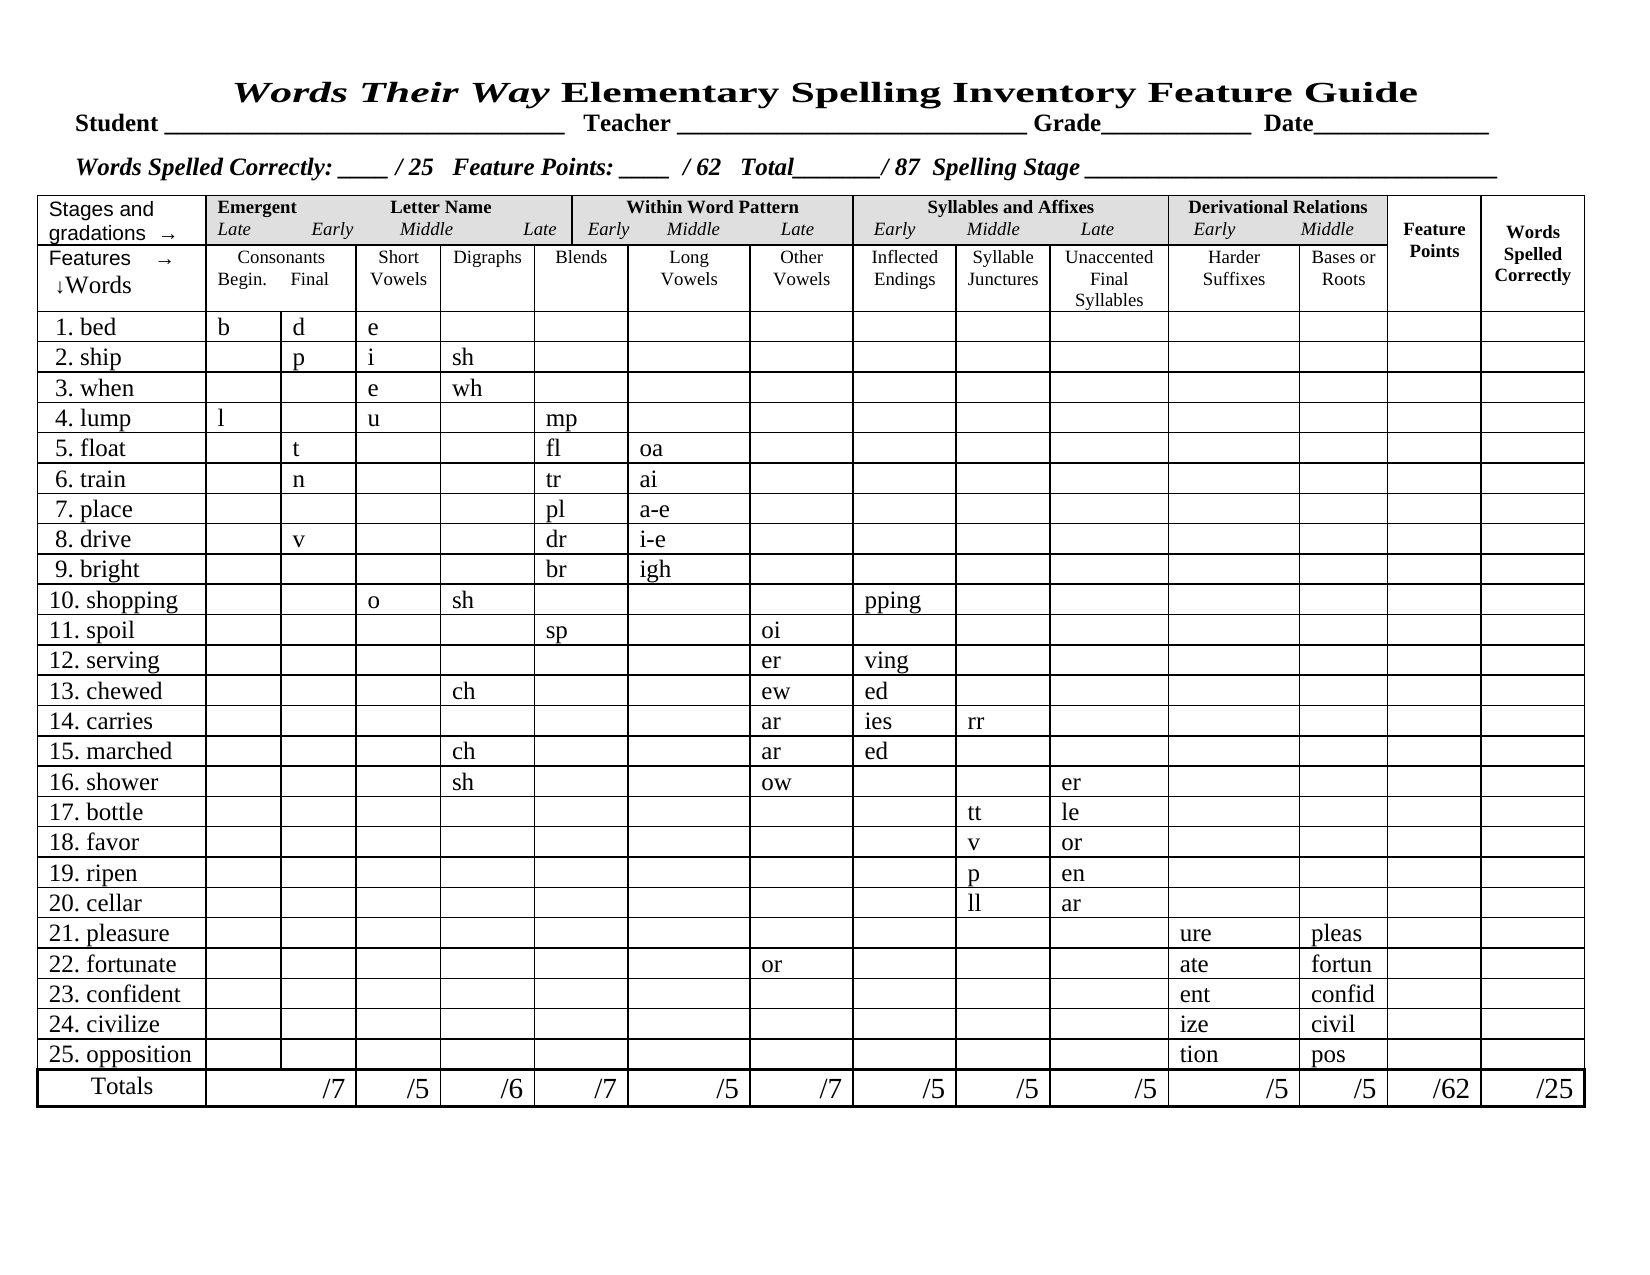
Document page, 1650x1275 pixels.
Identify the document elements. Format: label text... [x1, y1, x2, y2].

table_cell Digraphs [441, 246, 534, 311]
table_cell 23. confident [38, 979, 205, 1008]
table_cell [207, 979, 280, 1008]
table_cell [207, 373, 280, 401]
table_cell 15. marched [38, 737, 205, 765]
table_cell [357, 433, 440, 462]
table_cell [1482, 524, 1584, 553]
table_cell [535, 797, 627, 826]
table_cell [1169, 342, 1299, 371]
table_cell [854, 555, 955, 583]
table_cell [1051, 342, 1168, 371]
table_cell [1169, 737, 1299, 765]
table_cell [1300, 373, 1387, 401]
table_cell [357, 737, 440, 765]
table_cell Blends [535, 246, 627, 311]
table_cell [357, 615, 440, 644]
table_cell [1051, 1040, 1168, 1068]
table_header Emergent Letter Name Late Early Middle Late [207, 196, 571, 244]
table_cell sh [441, 342, 534, 371]
table_cell [357, 494, 440, 523]
table_cell [1051, 585, 1168, 614]
table_cell /7 [751, 1071, 852, 1105]
table_cell dr [535, 524, 627, 553]
table_cell [957, 737, 1049, 765]
table_cell 17. bottle [38, 797, 205, 826]
table_cell o [357, 585, 440, 614]
table_cell 10. shopping [38, 585, 205, 614]
table_cell [1388, 312, 1480, 341]
table_cell [282, 585, 355, 614]
table_cell [854, 827, 955, 856]
table_cell [1482, 737, 1584, 765]
table_cell [441, 949, 534, 977]
table_cell [1482, 403, 1584, 432]
table_cell [1300, 676, 1387, 704]
table_cell [1388, 918, 1480, 947]
table_cell e [357, 373, 440, 401]
table_cell p [957, 858, 1049, 886]
table_cell [441, 312, 534, 341]
table_cell 22. fortunate [38, 949, 205, 977]
table_cell [535, 1009, 627, 1038]
table_cell [1482, 706, 1584, 735]
table_cell [207, 494, 280, 523]
table_cell [1169, 767, 1299, 796]
table_cell /5 [1169, 1071, 1299, 1105]
table_cell [957, 1040, 1049, 1068]
table_cell ate [1169, 949, 1299, 977]
table_cell 12. serving [38, 646, 205, 674]
table_cell ving [854, 646, 955, 674]
table_cell [1388, 949, 1480, 977]
table_cell [282, 949, 355, 977]
table_cell [282, 494, 355, 523]
table_cell oa [629, 433, 749, 462]
table_cell [1482, 918, 1584, 947]
table_cell [629, 797, 749, 826]
table_cell [1300, 827, 1387, 856]
table_cell [441, 615, 534, 644]
table_cell [1388, 888, 1480, 917]
table_cell [441, 555, 534, 583]
table_cell [535, 888, 627, 917]
table_cell [854, 403, 955, 432]
table_cell [1051, 949, 1168, 977]
table_cell Syllable Junctures [957, 246, 1049, 311]
table_cell [1051, 494, 1168, 523]
table_cell [957, 342, 1049, 371]
table_cell ed [854, 737, 955, 765]
table_cell [854, 373, 955, 401]
table_cell 25. opposition [38, 1040, 205, 1068]
table_cell [854, 797, 955, 826]
table_cell [282, 797, 355, 826]
table_cell [1482, 949, 1584, 977]
table_cell [751, 827, 852, 856]
table_cell Totals [39, 1071, 205, 1105]
table_cell 14. carries [38, 706, 205, 735]
table_cell /7 [535, 1071, 627, 1105]
table_cell [441, 524, 534, 553]
table_cell [207, 737, 280, 765]
table_cell /5 [357, 1071, 440, 1105]
table_cell /5 [1300, 1071, 1387, 1105]
table_cell [629, 373, 749, 401]
table_cell 2. ship [38, 342, 205, 371]
table_cell civil [1300, 1009, 1387, 1038]
table_cell [1300, 555, 1387, 583]
table_cell [207, 918, 280, 947]
table_cell [629, 1009, 749, 1038]
table_cell [535, 312, 627, 341]
table_cell [282, 767, 355, 796]
table_cell [535, 737, 627, 765]
table_cell [1051, 403, 1168, 432]
table_cell [751, 585, 852, 614]
table_cell [1169, 373, 1299, 401]
table_cell [854, 767, 955, 796]
table_cell [1051, 555, 1168, 583]
table_cell [957, 373, 1049, 401]
table_cell [629, 585, 749, 614]
table_cell [357, 706, 440, 735]
table_header Words Spelled Correctly [1482, 196, 1584, 311]
table_cell sp [535, 615, 627, 644]
table_cell [207, 464, 280, 492]
table_cell [207, 1040, 280, 1068]
table_cell 6. train [38, 464, 205, 492]
table_cell 20. cellar [38, 888, 205, 917]
table_cell 9. bright [38, 555, 205, 583]
table_cell [957, 585, 1049, 614]
table_cell [441, 494, 534, 523]
table_cell [1482, 373, 1584, 401]
table_cell [282, 1009, 355, 1038]
table_cell [1482, 312, 1584, 341]
table_cell [751, 1009, 852, 1038]
table_cell [1051, 676, 1168, 704]
table_cell [207, 646, 280, 674]
table_cell ll [957, 888, 1049, 917]
table_cell [357, 524, 440, 553]
table_cell [282, 646, 355, 674]
table_cell [629, 827, 749, 856]
table_cell [357, 858, 440, 886]
table_cell 8. drive [38, 524, 205, 553]
table_cell [1388, 585, 1480, 614]
table_cell [441, 888, 534, 917]
table_cell [854, 433, 955, 462]
table_cell [357, 555, 440, 583]
table_cell [282, 403, 355, 432]
table_cell [1482, 585, 1584, 614]
table_cell ai [629, 464, 749, 492]
table_cell [1051, 464, 1168, 492]
table_cell [1169, 827, 1299, 856]
table_cell [1388, 524, 1480, 553]
table_cell [854, 464, 955, 492]
table_cell [854, 1040, 955, 1068]
table_cell [207, 949, 280, 977]
table_cell sh [441, 585, 534, 614]
table_cell [1388, 676, 1480, 704]
table_cell [1300, 585, 1387, 614]
table_cell [282, 706, 355, 735]
table_cell [535, 827, 627, 856]
table_cell [629, 979, 749, 1008]
table_cell [282, 676, 355, 704]
table_cell l [207, 403, 280, 432]
table_cell [751, 888, 852, 917]
table_cell er [1051, 767, 1168, 796]
table_cell [1300, 888, 1387, 917]
table_cell [1169, 433, 1299, 462]
table_cell [535, 979, 627, 1008]
table_cell [1482, 767, 1584, 796]
table_cell [1169, 494, 1299, 523]
table_cell [1300, 797, 1387, 826]
table_cell or [751, 949, 852, 977]
table_cell [751, 403, 852, 432]
table_cell 7. place [38, 494, 205, 523]
title Words Their Way Elementary Spelling Inventory Feature Guide [75, 75, 1575, 108]
table_cell [535, 342, 627, 371]
table_cell pleas [1300, 918, 1387, 947]
table_cell a-e [629, 494, 749, 523]
table_cell [1300, 403, 1387, 432]
table_cell [1482, 433, 1584, 462]
table_cell u [357, 403, 440, 432]
table_cell /6 [441, 1071, 534, 1105]
table_cell [629, 312, 749, 341]
table_cell p [282, 342, 355, 371]
table_cell [957, 615, 1049, 644]
table_cell [629, 342, 749, 371]
table_cell tt [957, 797, 1049, 826]
text Student ________________________________ Teacher ____________________________ Grade____________ Date______________ [75, 108, 1575, 137]
table_cell [282, 555, 355, 583]
table_cell [207, 706, 280, 735]
table_cell [1169, 312, 1299, 341]
table_cell [1300, 615, 1387, 644]
table_cell d [282, 312, 355, 341]
table_cell [1482, 979, 1584, 1008]
table_cell Inflected Endings [854, 246, 955, 311]
table_cell e [357, 312, 440, 341]
table_cell [441, 827, 534, 856]
table_cell [1388, 615, 1480, 644]
table_cell Long Vowels [629, 246, 749, 311]
text Words Spelled Correctly: ____ / 25 Feature Points: ____ / 62 Total_______/ 87 Spelling Stage _________________________________ [75, 152, 1575, 180]
table_cell [1300, 342, 1387, 371]
table_cell v [282, 524, 355, 553]
table_cell [957, 433, 1049, 462]
table_cell 19. ripen [38, 858, 205, 886]
table_cell [1482, 646, 1584, 674]
table_cell [629, 1040, 749, 1068]
table_cell 3. when [38, 373, 205, 401]
table_cell [1300, 706, 1387, 735]
table_cell ies [854, 706, 955, 735]
table_cell [1051, 706, 1168, 735]
table_cell [1388, 737, 1480, 765]
table_cell [1388, 464, 1480, 492]
table_cell [1051, 524, 1168, 553]
table_cell [1388, 827, 1480, 856]
table_cell en [1051, 858, 1168, 886]
table_cell [751, 918, 852, 947]
table_cell [207, 433, 280, 462]
table_cell [207, 888, 280, 917]
table_cell /5 [629, 1071, 749, 1105]
table_cell [1482, 1009, 1584, 1038]
table_cell [1482, 888, 1584, 917]
table_cell sh [441, 767, 534, 796]
table_cell [957, 403, 1049, 432]
table_cell [1300, 767, 1387, 796]
table_cell Features → ↓Words [38, 246, 205, 311]
table_cell [629, 706, 749, 735]
table_cell t [282, 433, 355, 462]
table_header Feature Points [1388, 196, 1480, 311]
table_cell [282, 979, 355, 1008]
table_cell [957, 979, 1049, 1008]
table_cell [441, 403, 534, 432]
table_cell /7 [207, 1071, 355, 1105]
table_cell [751, 464, 852, 492]
table_cell [207, 767, 280, 796]
table_cell [1051, 373, 1168, 401]
table_cell [751, 555, 852, 583]
table_cell [957, 312, 1049, 341]
table_cell [751, 524, 852, 553]
table_cell tr [535, 464, 627, 492]
table_cell [629, 918, 749, 947]
table_cell [1482, 494, 1584, 523]
table_cell [1388, 1009, 1480, 1038]
table_cell 21. pleasure [38, 918, 205, 947]
table_cell /62 [1388, 1071, 1480, 1105]
table_cell [1300, 524, 1387, 553]
table_cell [535, 373, 627, 401]
table_cell [751, 342, 852, 371]
table_cell [1051, 918, 1168, 947]
table_cell [282, 373, 355, 401]
table_cell [1388, 403, 1480, 432]
table_cell pl [535, 494, 627, 523]
table_cell [1388, 767, 1480, 796]
table_cell [441, 706, 534, 735]
table_cell [751, 1040, 852, 1068]
table_header Within Word Pattern Early Middle Late [573, 196, 852, 244]
table_cell [1388, 555, 1480, 583]
table_cell [1388, 1040, 1480, 1068]
table_cell Bases or Roots [1300, 246, 1387, 311]
table_cell [629, 888, 749, 917]
table_cell [629, 858, 749, 886]
table_cell [1482, 797, 1584, 826]
table_cell [207, 524, 280, 553]
table_cell [207, 858, 280, 886]
table_cell br [535, 555, 627, 583]
table_cell [854, 979, 955, 1008]
table_cell [282, 737, 355, 765]
table_cell [282, 615, 355, 644]
table_cell [957, 524, 1049, 553]
table_cell /25 [1482, 1071, 1583, 1105]
table_cell [207, 615, 280, 644]
table_cell [957, 767, 1049, 796]
table_cell Harder Suffixes [1169, 246, 1299, 311]
table_cell er [751, 646, 852, 674]
table_cell [207, 1009, 280, 1038]
table_cell [1300, 464, 1387, 492]
table_cell [751, 494, 852, 523]
table_cell [854, 858, 955, 886]
table_cell [1051, 737, 1168, 765]
table_cell [854, 494, 955, 523]
table_cell [535, 676, 627, 704]
table_cell [282, 827, 355, 856]
table_cell [1051, 1009, 1168, 1038]
table_cell [751, 797, 852, 826]
table_cell [854, 1009, 955, 1038]
table_cell [629, 646, 749, 674]
table_cell [207, 827, 280, 856]
table_cell [854, 312, 955, 341]
table_cell ent [1169, 979, 1299, 1008]
table_cell 13. chewed [38, 676, 205, 704]
table_cell [1300, 433, 1387, 462]
table_cell ew [751, 676, 852, 704]
table_cell [957, 494, 1049, 523]
table_cell [1482, 827, 1584, 856]
table_cell [357, 888, 440, 917]
table_cell [1482, 858, 1584, 886]
table_cell [957, 555, 1049, 583]
table_cell [1300, 646, 1387, 674]
table_cell [1169, 464, 1299, 492]
table_cell ure [1169, 918, 1299, 947]
table_cell [1388, 979, 1480, 1008]
table_cell [441, 646, 534, 674]
table_cell [854, 918, 955, 947]
table_cell [441, 433, 534, 462]
table_cell [441, 464, 534, 492]
table_cell pping [854, 585, 955, 614]
table_cell wh [441, 373, 534, 401]
table_cell [1051, 646, 1168, 674]
table_cell [207, 342, 280, 371]
table_cell fl [535, 433, 627, 462]
table_cell Unaccented Final Syllables [1051, 246, 1168, 311]
table_cell /5 [957, 1071, 1049, 1105]
table_cell [957, 949, 1049, 977]
table_cell [357, 918, 440, 947]
table_cell [535, 646, 627, 674]
table_cell [282, 858, 355, 886]
table_cell [1388, 433, 1480, 462]
table_cell [854, 615, 955, 644]
table_cell le [1051, 797, 1168, 826]
table_header Stages and gradations → [38, 196, 205, 244]
table_cell /5 [854, 1071, 955, 1105]
table_cell [1051, 312, 1168, 341]
table_cell ar [751, 737, 852, 765]
table_cell 1. bed [38, 312, 205, 341]
table_cell b [207, 312, 280, 341]
table_cell [629, 737, 749, 765]
table_cell [207, 555, 280, 583]
table_cell or [1051, 827, 1168, 856]
table_cell tion [1169, 1040, 1299, 1068]
table_cell [854, 524, 955, 553]
table_cell /5 [1051, 1071, 1168, 1105]
table_header Syllables and Affixes Early Middle Late [854, 196, 1168, 244]
table_cell confid [1300, 979, 1387, 1008]
table_cell [1051, 615, 1168, 644]
table_cell [957, 646, 1049, 674]
table_cell Other Vowels [751, 246, 852, 311]
table_cell 11. spoil [38, 615, 205, 644]
table_cell mp [535, 403, 627, 432]
table_cell [629, 767, 749, 796]
table_cell [1388, 706, 1480, 735]
table_cell [1169, 888, 1299, 917]
table_cell oi [751, 615, 852, 644]
table_cell [854, 342, 955, 371]
table_cell [1388, 373, 1480, 401]
table_cell [1482, 615, 1584, 644]
table_cell [1482, 342, 1584, 371]
table_cell [282, 918, 355, 947]
table_cell [357, 1009, 440, 1038]
table_cell [282, 888, 355, 917]
table_cell [1388, 494, 1480, 523]
table_cell [535, 949, 627, 977]
table_cell [535, 1040, 627, 1068]
table_cell [1388, 858, 1480, 886]
table_cell [1482, 464, 1584, 492]
table_cell [1482, 555, 1584, 583]
table_cell [751, 433, 852, 462]
table_cell [629, 615, 749, 644]
table_cell [1388, 646, 1480, 674]
table_cell 16. shower [38, 767, 205, 796]
table_cell [357, 949, 440, 977]
table_cell 5. float [38, 433, 205, 462]
table_cell [1169, 858, 1299, 886]
table_cell [1388, 797, 1480, 826]
table_cell [1169, 676, 1299, 704]
table_cell [1169, 615, 1299, 644]
table_cell ize [1169, 1009, 1299, 1038]
table_cell Consonants Begin. Final [207, 246, 355, 311]
table_cell [1169, 524, 1299, 553]
table_cell ch [441, 676, 534, 704]
table_cell [1169, 403, 1299, 432]
table_cell [207, 585, 280, 614]
table_cell [1300, 312, 1387, 341]
table_cell ow [751, 767, 852, 796]
table_cell [357, 464, 440, 492]
table_cell Short Vowels [357, 246, 440, 311]
table_cell fortun [1300, 949, 1387, 977]
table_cell [1300, 737, 1387, 765]
table_cell ar [751, 706, 852, 735]
table_cell [1169, 797, 1299, 826]
table_cell [957, 676, 1049, 704]
table_cell pos [1300, 1040, 1387, 1068]
table_cell [1482, 1040, 1584, 1068]
table_cell [957, 1009, 1049, 1038]
table_cell rr [957, 706, 1049, 735]
table_cell ed [854, 676, 955, 704]
table_cell [751, 979, 852, 1008]
table_cell i-e [629, 524, 749, 553]
table_cell [1051, 433, 1168, 462]
table_cell [441, 918, 534, 947]
table_cell [441, 1040, 534, 1068]
table_cell [357, 827, 440, 856]
table_cell [357, 797, 440, 826]
table_cell [207, 797, 280, 826]
table_cell [441, 979, 534, 1008]
table_cell [1169, 646, 1299, 674]
table_cell [751, 373, 852, 401]
table_cell v [957, 827, 1049, 856]
table_cell ar [1051, 888, 1168, 917]
table_cell [1169, 706, 1299, 735]
table_cell [441, 858, 534, 886]
table_cell [629, 949, 749, 977]
table_cell [535, 918, 627, 947]
table_cell [441, 1009, 534, 1038]
table_cell [1300, 494, 1387, 523]
table_cell [357, 646, 440, 674]
table_cell [357, 1040, 440, 1068]
table_cell [751, 858, 852, 886]
table_cell [535, 706, 627, 735]
table_cell [854, 949, 955, 977]
table_cell n [282, 464, 355, 492]
table_cell [535, 858, 627, 886]
table_cell [629, 676, 749, 704]
table_cell [535, 767, 627, 796]
table_cell 4. lump [38, 403, 205, 432]
table_cell [957, 918, 1049, 947]
table_cell [854, 888, 955, 917]
table_cell [357, 767, 440, 796]
table_cell [535, 585, 627, 614]
table_cell [957, 464, 1049, 492]
table_cell [357, 979, 440, 1008]
table_cell [1169, 585, 1299, 614]
table_cell [1482, 676, 1584, 704]
table_cell [441, 797, 534, 826]
table_cell i [357, 342, 440, 371]
table_cell [1169, 555, 1299, 583]
table_cell [207, 676, 280, 704]
table_cell [629, 403, 749, 432]
table_cell ch [441, 737, 534, 765]
table_cell [1388, 342, 1480, 371]
table_cell 24. civilize [38, 1009, 205, 1038]
table_cell [1300, 858, 1387, 886]
table_cell [357, 676, 440, 704]
table_cell 18. favor [38, 827, 205, 856]
table_header Derivational Relations Early Middle [1169, 196, 1387, 244]
table_cell [282, 1040, 355, 1068]
table_cell igh [629, 555, 749, 583]
table_cell [1051, 979, 1168, 1008]
table_cell [751, 312, 852, 341]
